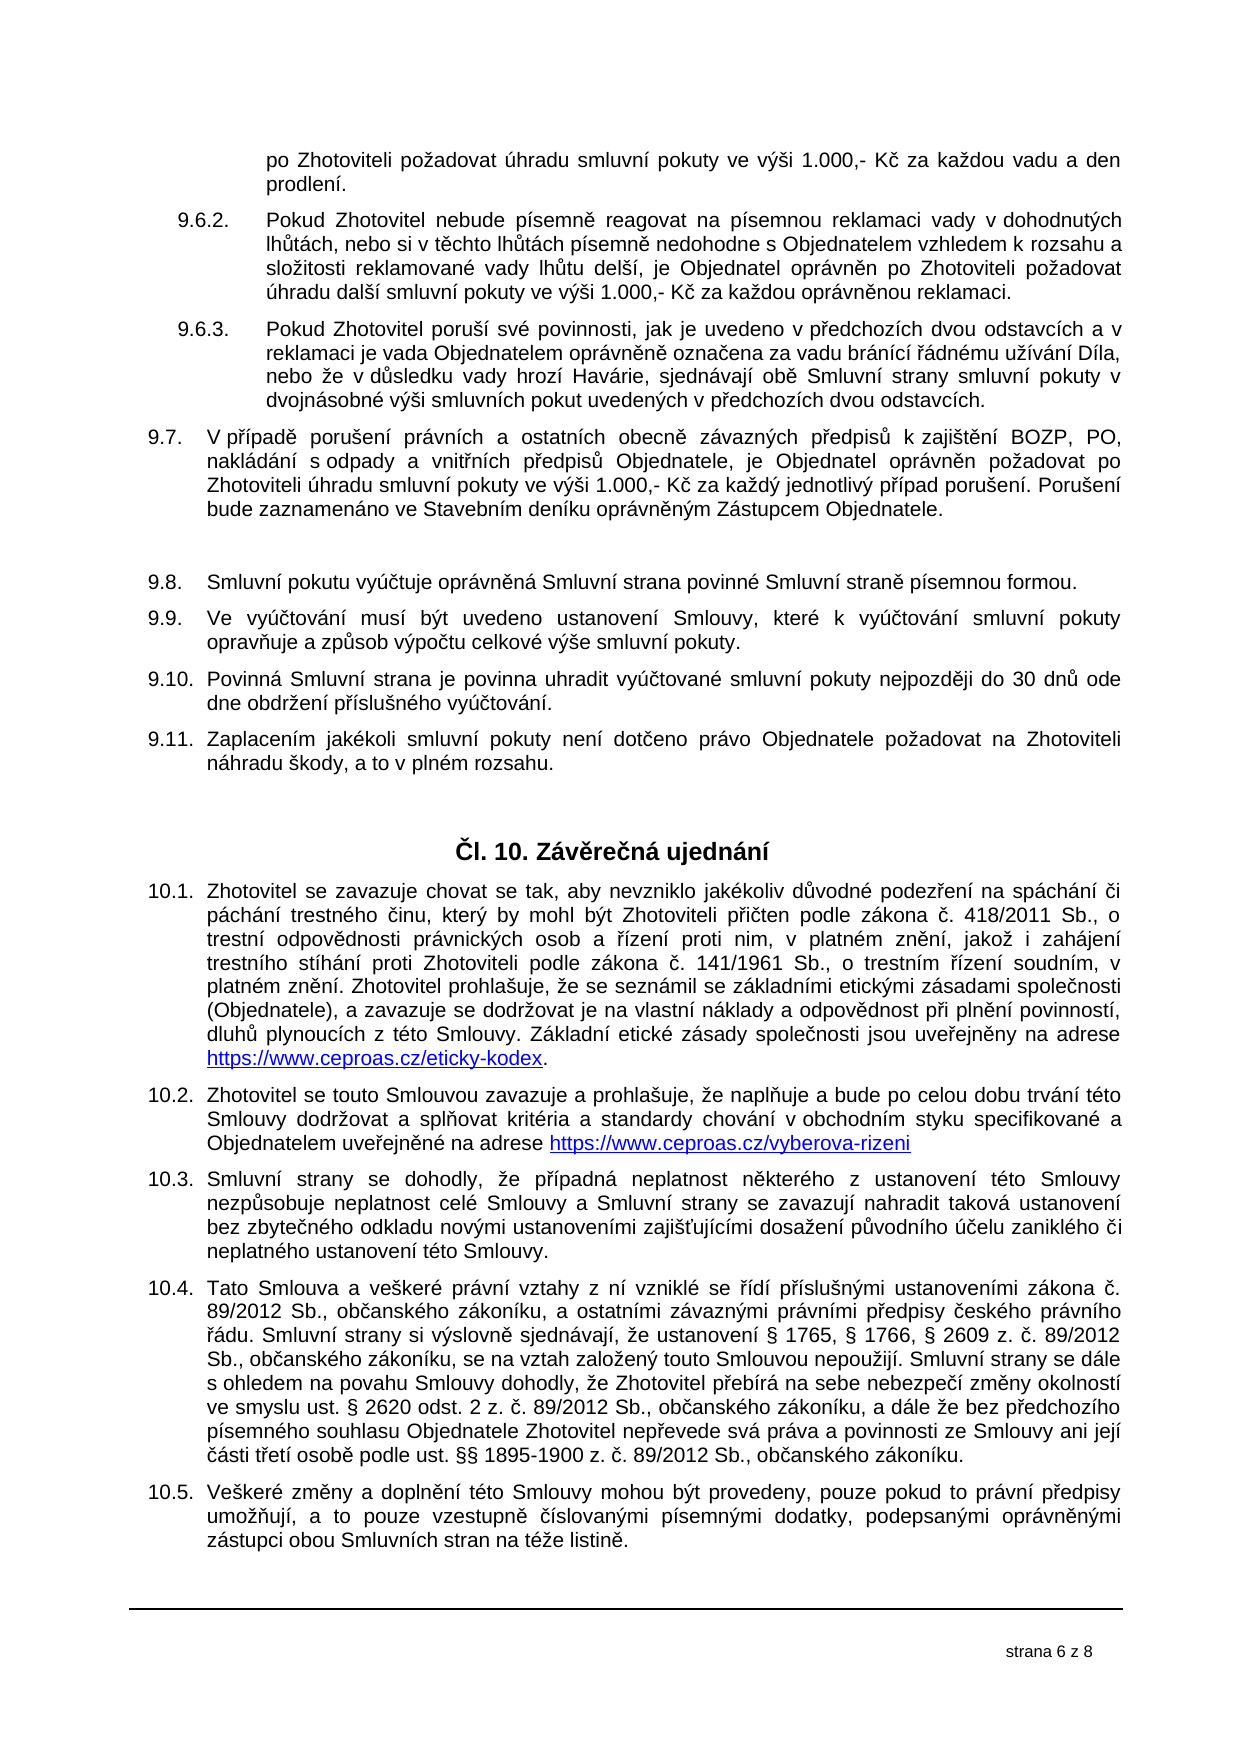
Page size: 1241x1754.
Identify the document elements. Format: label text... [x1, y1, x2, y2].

text Ve vyúčtování musí být uvedeno ustanovení Smlouvy, které k vyúčtování smluvní pokuty opravňuje a způsob výpočtu celkové výše smluvní pokuty. [148, 606, 1122, 654]
text Veškeré změny a doplnění této Smlouvy mohou být provedeny, pouze pokud to právní předpisy umožňují, a to pouze vzestupně číslovanými písemnými dodatky, podepsanými oprávněnými zástupci obou Smluvních stran na téže listině. [148, 1479, 1122, 1551]
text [177, 148, 1122, 196]
text V případě porušení právních a ostatních obecně závazných předpisů k zajištění BOZP, PO, nakládání s odpady a vnitřních předpisů Objednatele, je Objednatel oprávněn požadovat po Zhotoviteli úhradu smluvní pokuty ve výši 1.000,- Kč za každý jednotlivý případ porušení. Porušení bude zaznamenáno ve Stavebním deníku oprávněným Zástupcem Objednatele. [148, 425, 1122, 521]
text Zhotovitel se touto Smlouvou zavazuje a prohlašuje, že naplňuje a bude po celou dobu trvání této Smlouvy dodržovat a splňovat kritéria a standardy chování v obchodním styku specifikované a Objednatelem uveřejněné na adrese https://www.ceproas.cz/vyberova-rizeni [148, 1083, 1122, 1154]
text Tato Smlouva a veškeré právní vztahy z ní vzniklé se řídí příslušnými ustanoveními zákona č. 89/2012 Sb., občanského zákoníku, a ostatními závaznými právními předpisy českého právního řádu. Smluvní strany si výslovně sjednávají, že ustanovení § 1765, § 1766, § 2609 z. č. 89/2012 Sb., občanského zákoníku, se na vztah založený touto Smlouvou nepoužijí. Smluvní strany se dále s ohledem na povahu Smlouvy dohodly, že Zhotovitel přebírá na sebe nebezpečí změny okolností ve smyslu ust. § 2620 odst. 2 z. č. 89/2012 Sb., občanského zákoníku, a dále že bez předchozího písemného souhlasu Objednatele Zhotovitel nepřevede svá práva a povinnosti ze Smlouvy ani její části třetí osobě podle ust. §§ 1895-1900 z. č. 89/2012 Sb., občanského zákoníku. [148, 1275, 1122, 1467]
text Pokud Zhotovitel nebude písemně reagovat na písemnou reklamaci vady v dohodnutých lhůtách, nebo si v těchto lhůtách písemně nedohodne s Objednatelem vzhledem k rozsahu a složitosti reklamované vady lhůtu delší, je Objednatel oprávněn po Zhotoviteli požadovat úhradu další smluvní pokuty ve výši 1.000,- Kč za každou oprávněnou reklamaci. [177, 208, 1122, 304]
text Zhotovitel se zavazuje chovat se tak, aby nevzniklo jakékoliv důvodné podezření na spáchání či páchání trestného činu, který by mohl být Zhotoviteli přičten podle zákona č. 418/2011 Sb., o trestní odpovědnosti právnických osob a řízení proti nim, v platném znění, jakož i zahájení trestního stíhání proti Zhotoviteli podle zákona č. 141/1961 Sb., o trestním řízení soudním, v platném znění. Zhotovitel prohlašuje, že se seznámil se základními etickými zásadami společnosti (Objednatele), a zavazuje se dodržovat je na vlastní náklady a odpovědnost při plnění povinností, dluhů plynoucích z této Smlouvy. Základní etické zásady společnosti jsou uveřejněny na adrese https://www.ceproas.cz/eticky-kodex. [148, 878, 1122, 1070]
text Smluvní strany se dohodly, že případná neplatnost některého z ustanovení této Smlouvy nezpůsobuje neplatnost celé Smlouvy a Smluvní strany se zavazují nahradit taková ustanovení bez zbytečného odkladu novými ustanoveními zajišťujícími dosažení původního účelu zaniklého či neplatného ustanovení této Smlouvy. [148, 1167, 1122, 1263]
text Smluvní pokutu vyúčtuje oprávněná Smluvní strana povinné Smluvní straně písemnou formou. [148, 569, 1122, 593]
text Zaplacením jakékoli smluvní pokuty není dotčeno právo Objednatele požadovat na Zhotoviteli náhradu škody, a to v plném rozsahu. [148, 727, 1122, 775]
text Pokud Zhotovitel poruší své povinnosti, jak je uvedeno v předchozích dvou odstavcích a v reklamaci je vada Objednatelem oprávněně označena za vadu bránící řádnému užívání Díla, nebo že v důsledku vady hrozí Havárie, sjednávají obě Smluvní strany smluvní pokuty v dvojnásobné výši smluvních pokut uvedených v předchozích dvou odstavcích. [177, 316, 1122, 412]
text Závěrečná ujednání [102, 837, 1122, 866]
text Povinná Smluvní strana je povinna uhradit vyúčtované smluvní pokuty nejpozději do 30 dnů ode dne obdržení příslušného vyúčtování. [148, 666, 1122, 714]
